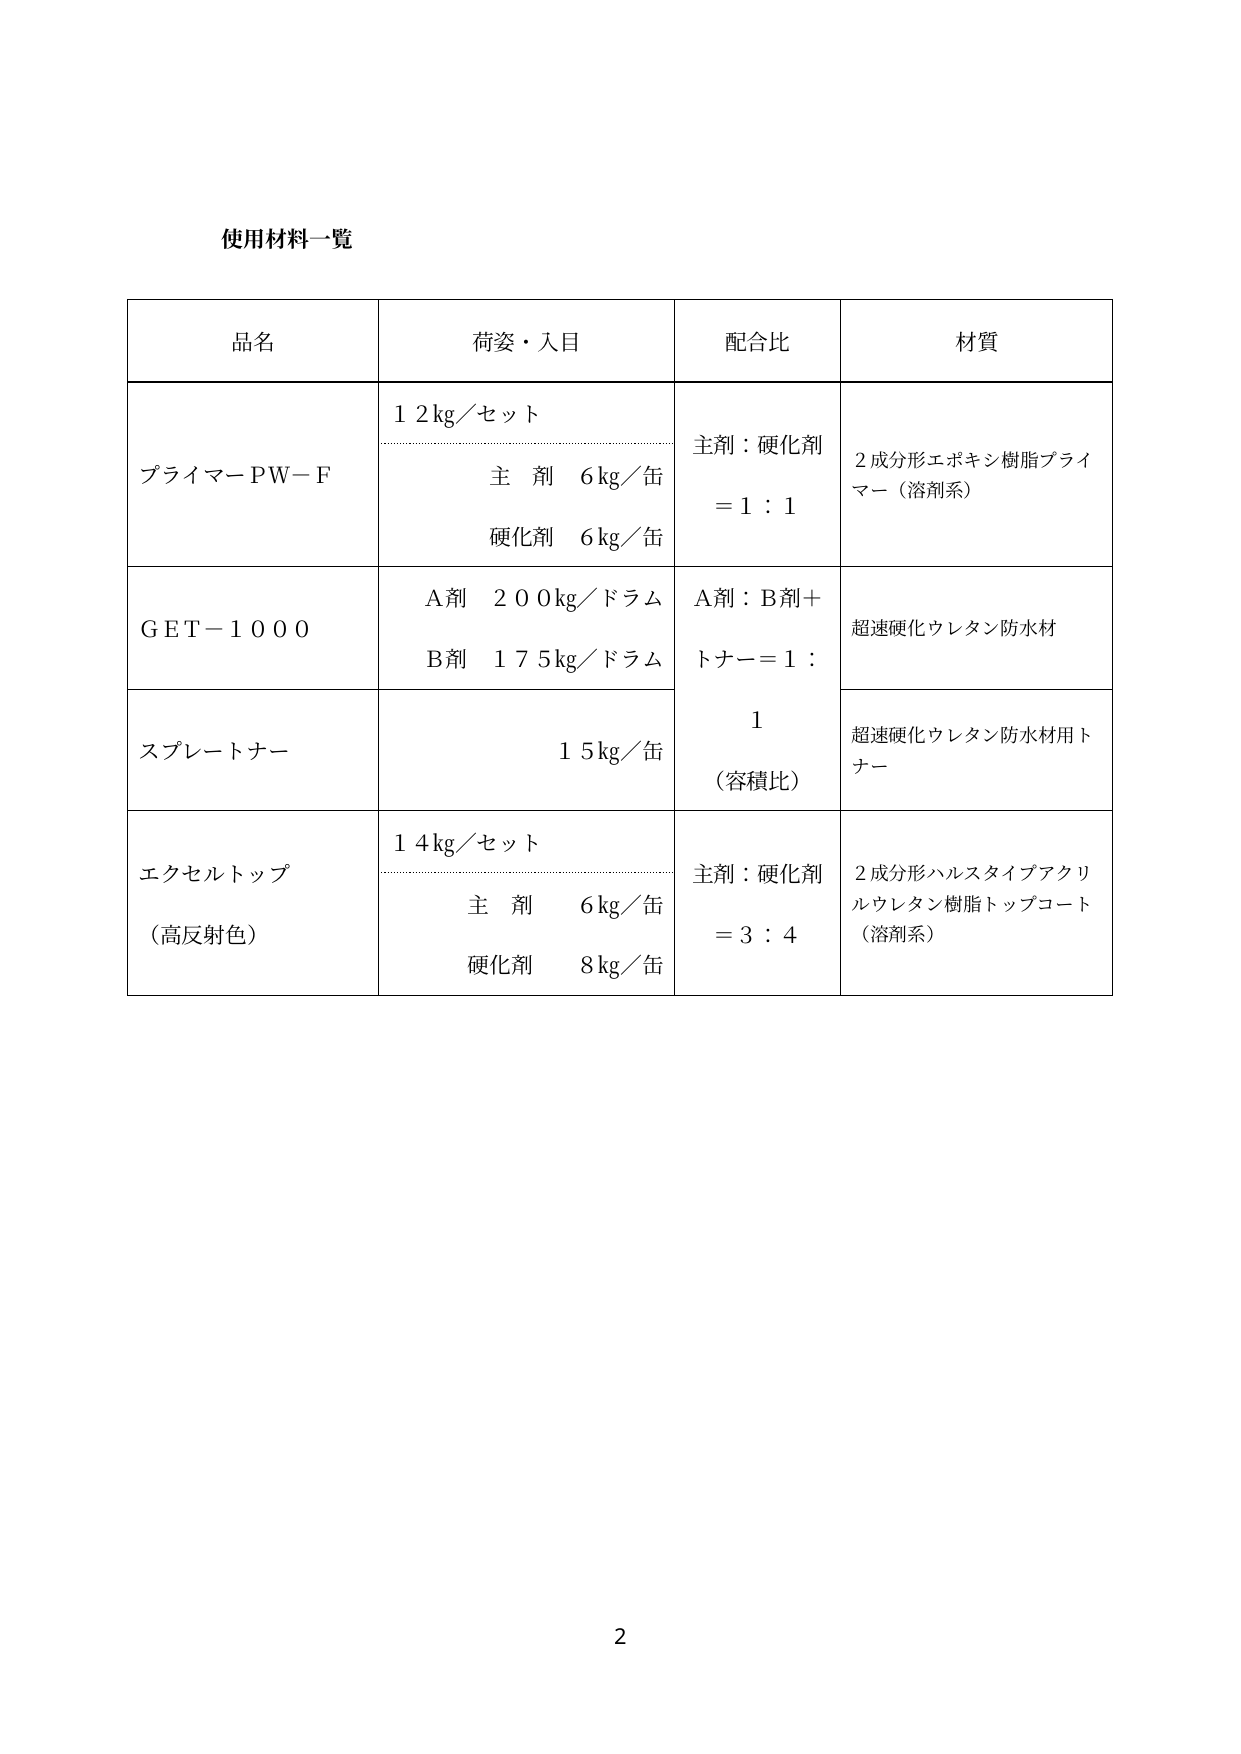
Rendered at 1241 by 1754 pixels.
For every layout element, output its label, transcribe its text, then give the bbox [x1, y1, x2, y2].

table_cell 超速硬化ウレタン防水材 [841, 567, 1112, 689]
table_cell 主 剤 ６㎏／缶 硬化剤 ８㎏／缶 [379, 872, 674, 995]
text ※ 厚みは参考値：施工環境（温度・湿度など）により変動することがあります。使用材料一覧 [221, 207, 1063, 268]
table_cell プライマーＰＷ－Ｆ [128, 383, 378, 566]
table_header 配合比 [675, 300, 840, 381]
table_cell ＧＥＴ－１０００ [128, 567, 378, 689]
table_cell １５㎏／缶 [379, 690, 674, 810]
table_header 材質 [841, 300, 1112, 381]
table_header 品名 [128, 300, 378, 381]
table_cell １４㎏／セット [379, 811, 674, 872]
table_cell スプレートナー [128, 690, 378, 810]
table_header 荷姿・入目 [379, 300, 674, 381]
table_cell １２㎏／セット [379, 383, 674, 443]
table_cell Ａ剤 ２００㎏／ドラム Ｂ剤 １７５㎏／ドラム [379, 567, 674, 689]
table_cell エクセルトップ （高反射色） [128, 811, 378, 995]
table_cell 主剤：硬化剤 ＝１：１ [675, 383, 840, 566]
table_cell 超速硬化ウレタン防水材用トナー [841, 690, 1112, 810]
table_cell Ａ剤：Ｂ剤＋トナー＝１：１ （容積比） [675, 567, 840, 810]
table_cell 主 剤 ６㎏／缶 硬化剤 ６㎏／缶 [379, 443, 674, 566]
table_cell ２成分形エポキシ樹脂プライマー（溶剤系） [841, 383, 1112, 566]
table_cell 主剤：硬化剤 ＝３：４ [675, 811, 840, 995]
table_cell ２成分形ハルスタイプアクリルウレタン樹脂トップコート（溶剤系） [841, 811, 1112, 995]
